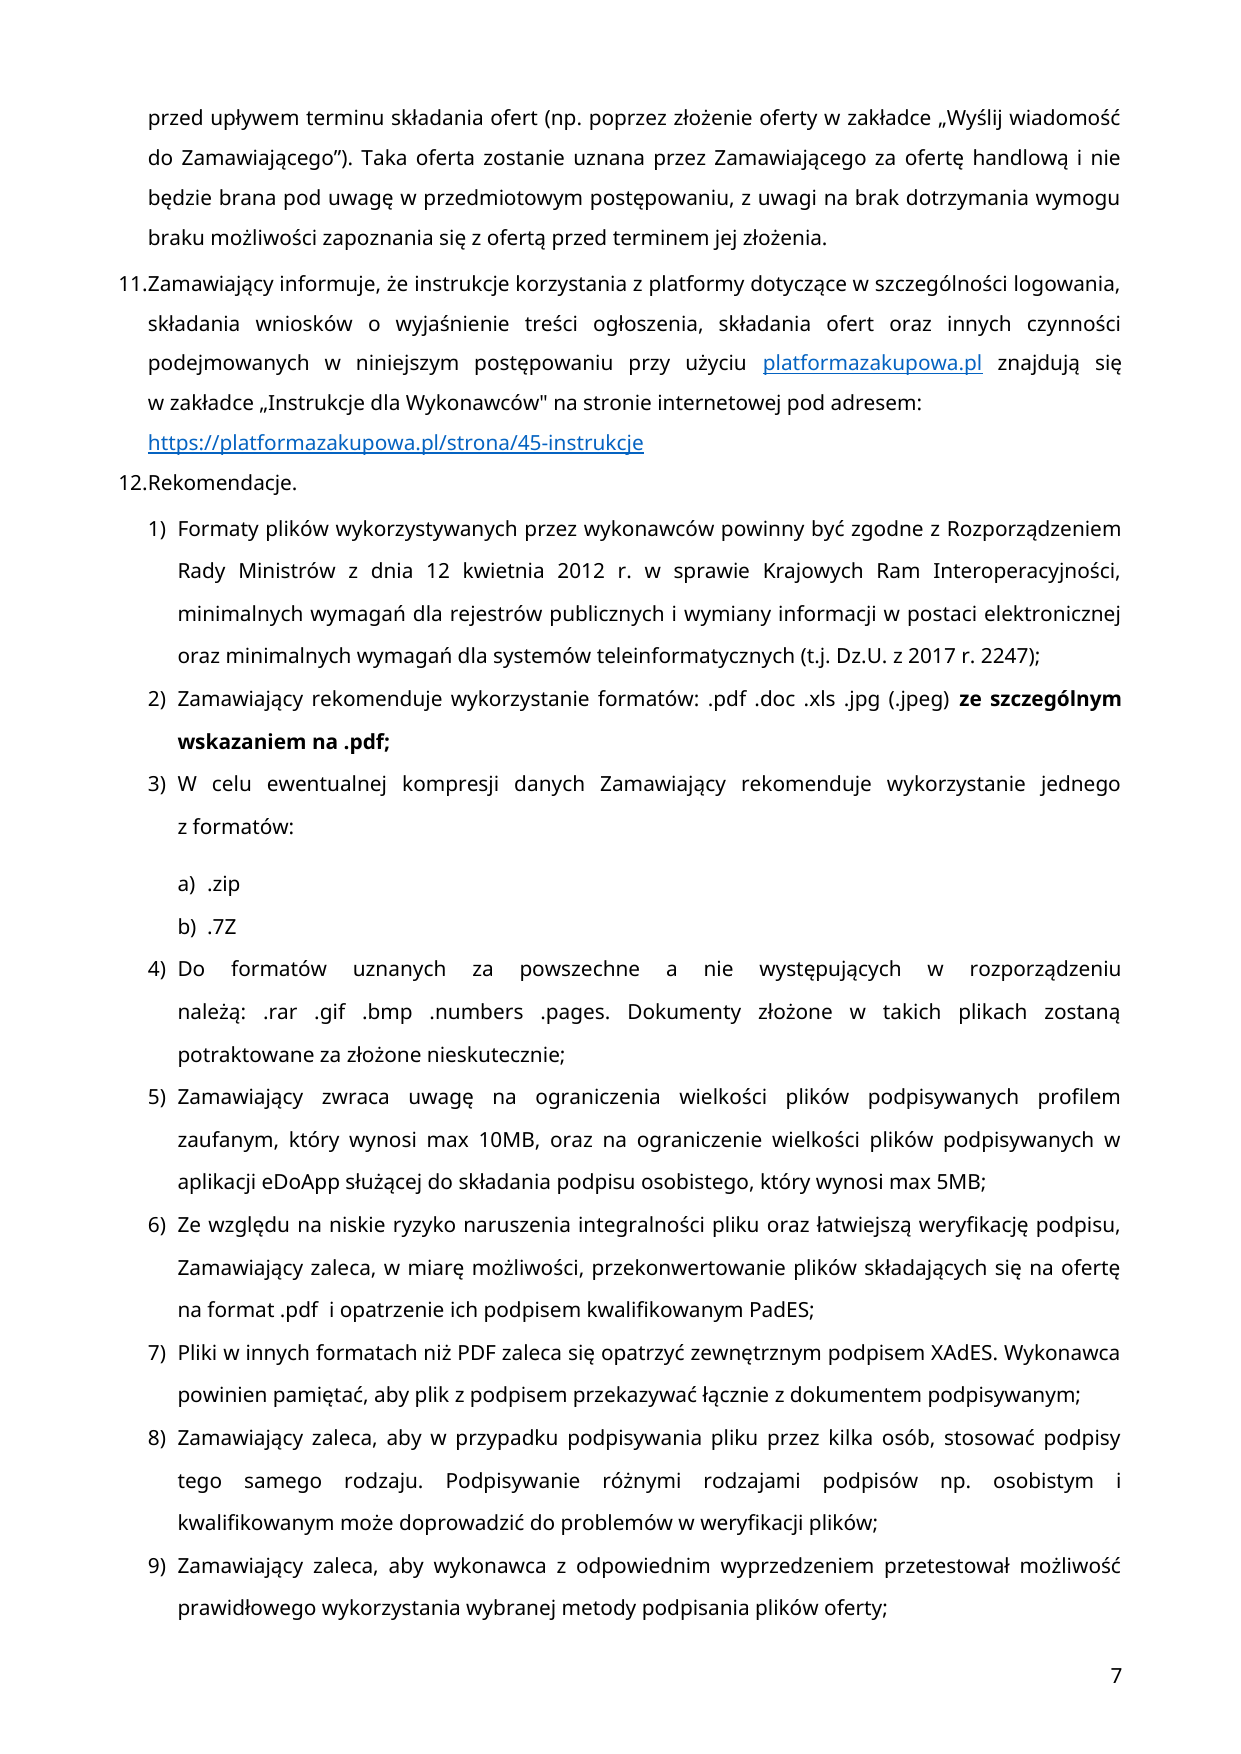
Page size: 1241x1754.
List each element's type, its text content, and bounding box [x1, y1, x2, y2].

subtitle Rekomendacje. [118, 468, 1122, 496]
subtitle Zamawiający zaleca, aby w przypadku podpisywania pliku przez kilka osób, stosować podpisy tego samego rodzaju. Podpisywanie różnymi rodzajami podpisów np. osobistym i kwalifikowanym może doprowadzić do problemów w weryfikacji plików; [148, 1423, 1122, 1537]
subtitle Ze względu na niskie ryzyko naruszenia integralności pliku oraz łatwiejszą weryfikację podpisu, Zamawiający zaleca, w miarę możliwości, przekonwertowanie plików składających się na ofertę na format .pdf i opatrzenie ich podpisem kwalifikowanym PadES; [148, 1210, 1122, 1324]
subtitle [118, 103, 1122, 251]
list .zip [177, 869, 1122, 898]
subtitle Do formatów uznanych za powszechne a nie występujących w rozporządzeniu należą: .rar .gif .bmp .numbers .pages. Dokumenty złożone w takich plikach zostaną potraktowane za złożone nieskutecznie; [148, 954, 1122, 1068]
subtitle Zamawiający zwraca uwagę na ograniczenia wielkości plików podpisywanych profilem zaufanym, który wynosi max 10MB, oraz na ograniczenie wielkości plików podpisywanych w aplikacji eDoApp służącej do składania podpisu osobistego, który wynosi max 5MB; [148, 1082, 1122, 1196]
subtitle Zamawiający informuje, że instrukcje korzystania z platformy dotyczące w szczególności logowania, składania wniosków o wyjaśnienie treści ogłoszenia, składania ofert oraz innych czynności podejmowanych w niniejszym postępowaniu przy użyciu platformazakupowa.pl znajdują się w zakładce „Instrukcje dla Wykonawców" na stronie internetowej pod adresem: [118, 269, 1122, 417]
subtitle Zamawiający zaleca, aby wykonawca z odpowiednim wyprzedzeniem przetestował możliwość prawidłowego wykorzystania wybranej metody podpisania plików oferty; [148, 1551, 1122, 1622]
list Formaty plików wykorzystywanych przez wykonawców powinny być zgodne z Rozporządzeniem Rady Ministrów z dnia 12 kwietnia 2012 r. w sprawie Krajowych Ram Interoperacyjności, minimalnych wymagań dla rejestrów publicznych i wymiany informacji w postaci elektronicznej oraz minimalnych wymagań dla systemów teleinformatycznych (t.j. Dz.U. z 2017 r. 2247); [148, 514, 1122, 670]
subtitle Pliki w innych formatach niż PDF zaleca się opatrzyć zewnętrznym podpisem XAdES. Wykonawca powinien pamiętać, aby plik z podpisem przekazywać łącznie z dokumentem podpisywanym; [148, 1338, 1122, 1409]
list .7Z [177, 912, 1122, 940]
subtitle W celu ewentualnej kompresji danych Zamawiający rekomenduje wykorzystanie jednego z formatów: [148, 769, 1122, 841]
subtitle https://platformazakupowa.pl/strona/45-instrukcje [148, 428, 1122, 456]
subtitle Zamawiający rekomenduje wykorzystanie formatów: .pdf .doc .xls .jpg (.jpeg) ze szczególnym wskazaniem na .pdf; [148, 684, 1122, 755]
